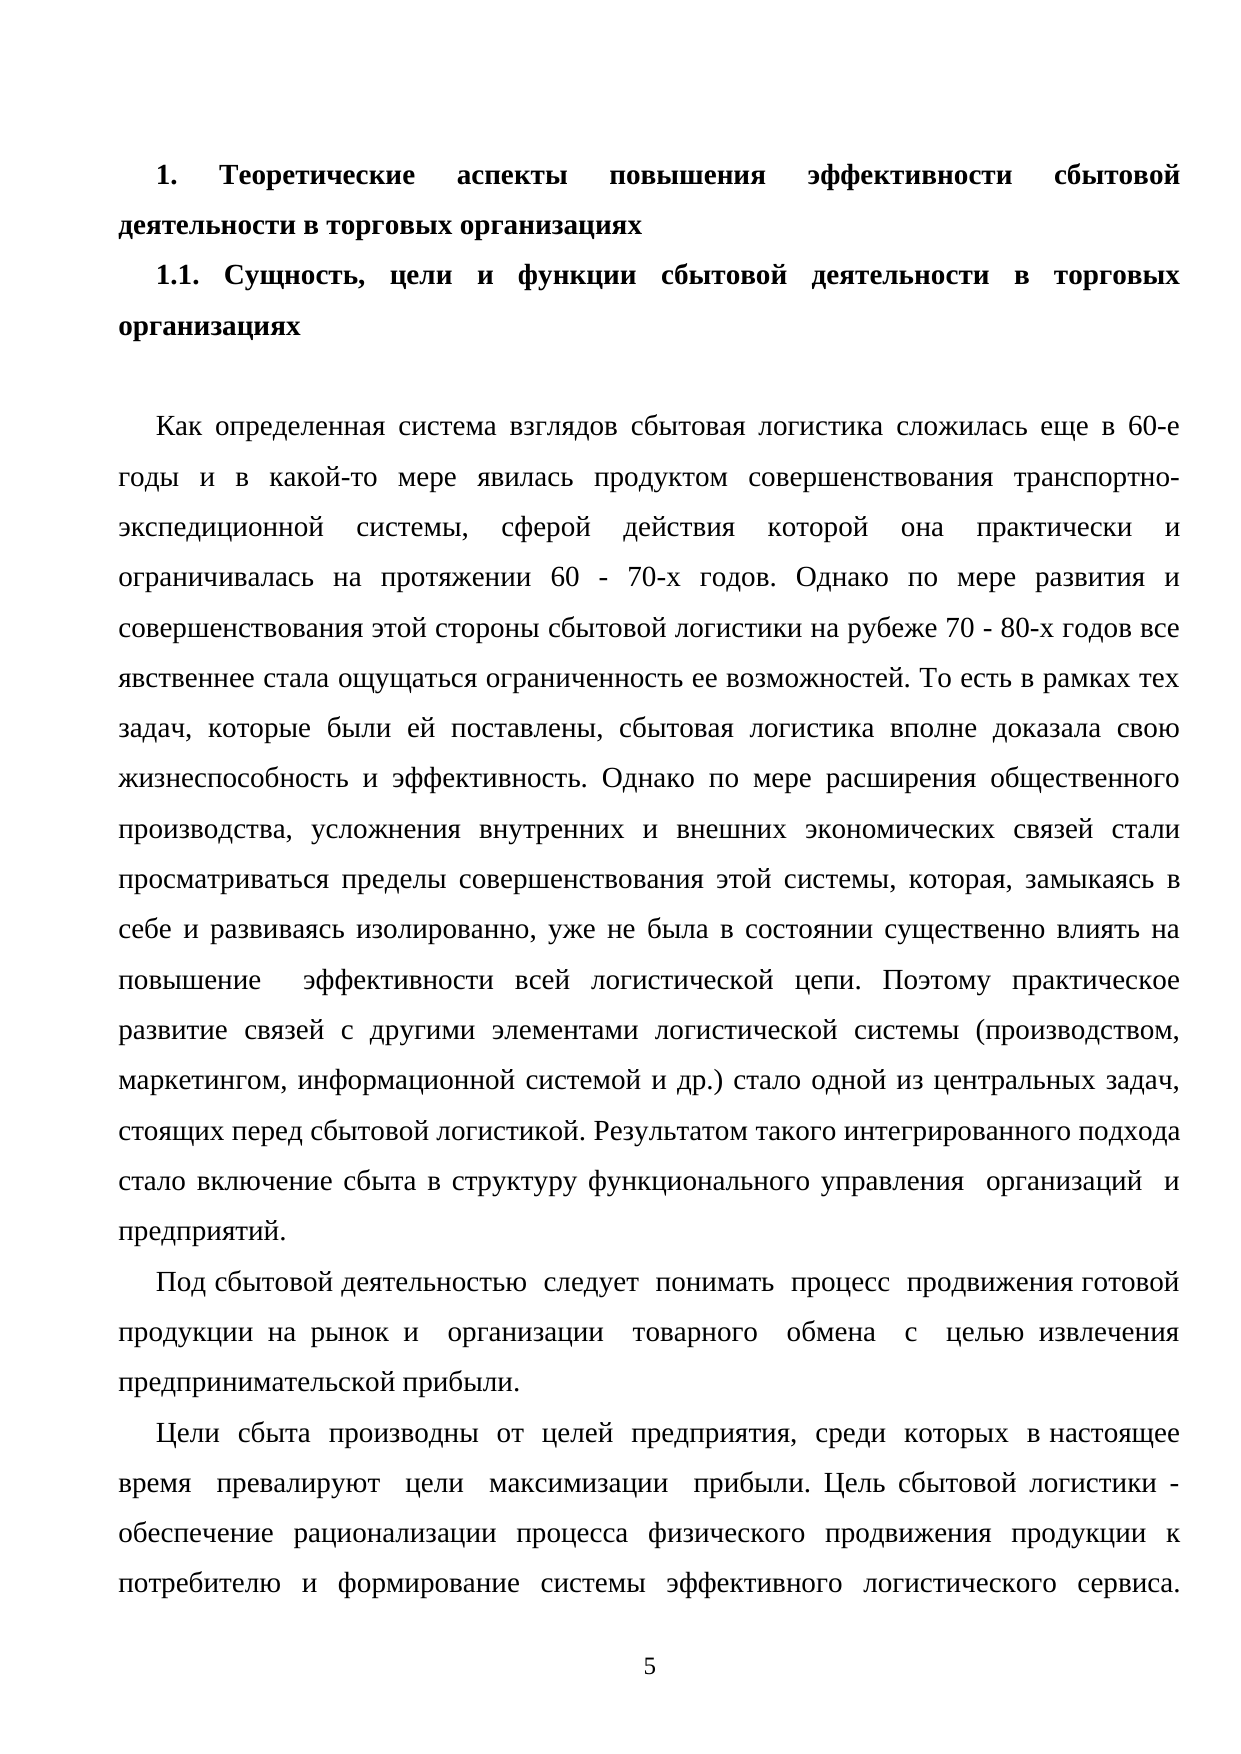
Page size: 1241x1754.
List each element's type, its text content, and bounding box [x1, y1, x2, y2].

text 1.1. Сущность, цели и функции сбытовой деятельности в торговых организациях [118, 257, 1181, 341]
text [118, 1415, 1181, 1599]
text 1. Теоретические аспекты повышения эффективности сбытовой деятельности в торговых организациях [118, 157, 1181, 241]
text Как определенная система взглядов сбытовая логистика сложилась еще в 60-е годы и в какой-то мере явилась продуктом совершенствования транспортно-экспедиционной системы, сферой действия которой она практически и ограничивалась на протяжении 60 - 70-х годов. Однако по мере развития и совершенствования этой стороны сбытовой логистики на рубеже 70 - 80-х годов все явственнее стала ощущаться ограниченность ее возможностей. То есть в рамках тех задач, которые были ей поставлены, сбытовая логистика вполне доказала свою жизнеспособность и эффективность. Однако по мере расширения общественного производства, усложнения внутренних и внешних экономических связей стали просматриваться пределы совершенствования этой системы, которая, замыкаясь в себе и развиваясь изолированно, уже не была в состоянии существенно влиять на повышение эффективности всей логистической цепи. Поэтому практическое развитие связей с другими элементами логистической системы (производством, маркетингом, информационной системой и др.) стало одной из центральных задач, стоящих перед сбытовой логистикой. Результатом такого интегрированного подхода стало включение сбыта в структуру функционального управления организаций и предприятий. [118, 408, 1181, 1247]
text Под сбытовой деятельностью следует понимать процесс продвижения готовой продукции на рынок и организации товарного обмена с целью извлечения предпринимательской прибыли. [118, 1264, 1181, 1398]
